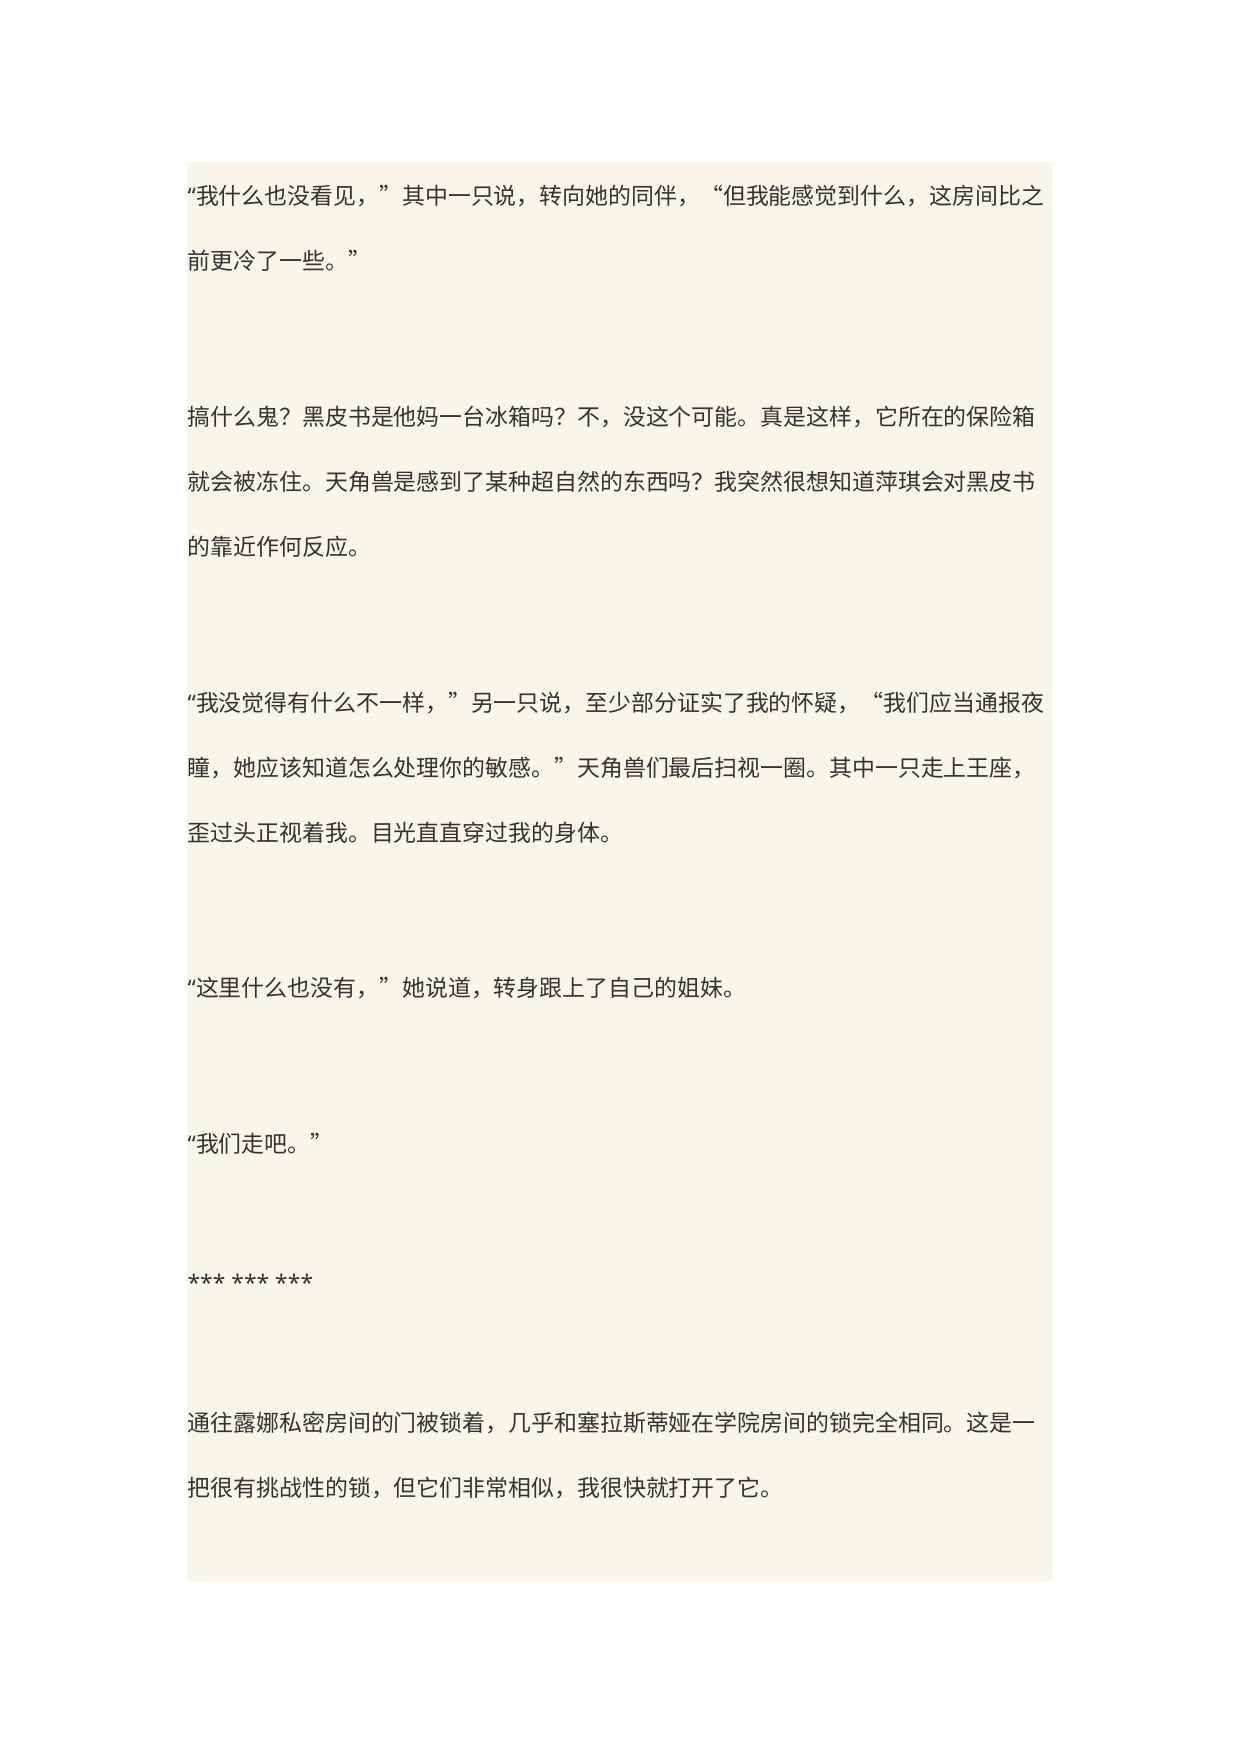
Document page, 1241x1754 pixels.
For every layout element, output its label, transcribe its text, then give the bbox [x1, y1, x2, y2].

text *** *** *** [187, 1266, 1053, 1299]
text 通往露娜私密房间的门被锁着，几乎和塞拉斯蒂娅在学院房间的锁完全相同。这是一把很有挑战性的锁，但它们非常相似，我很快就打开了它。 [187, 1389, 1053, 1519]
text 搞什么鬼？黑皮书是他妈一台冰箱吗？不，没这个可能。真是这样，它所在的保险箱就会被冻住。天角兽是感到了某种超自然的东西吗？我突然很想知道萍琪会对黑皮书的靠近作何反应。 [187, 383, 1053, 578]
text “这里什么也没有，”她说道，转身跟上了自己的姐妹。 [187, 954, 1053, 1019]
text “我们走吧。” [187, 1110, 1053, 1175]
text “我什么也没看见，”其中一只说，转向她的同伴，“但我能感觉到什么，这房间比之前更冷了一些。” [187, 162, 1053, 292]
text “我没觉得有什么不一样，”另一只说，至少部分证实了我的怀疑，“我们应当通报夜瞳，她应该知道怎么处理你的敏感。”天角兽们最后扫视一圈。其中一只走上王座，歪过头正视着我。目光直直穿过我的身体。 [187, 669, 1053, 864]
